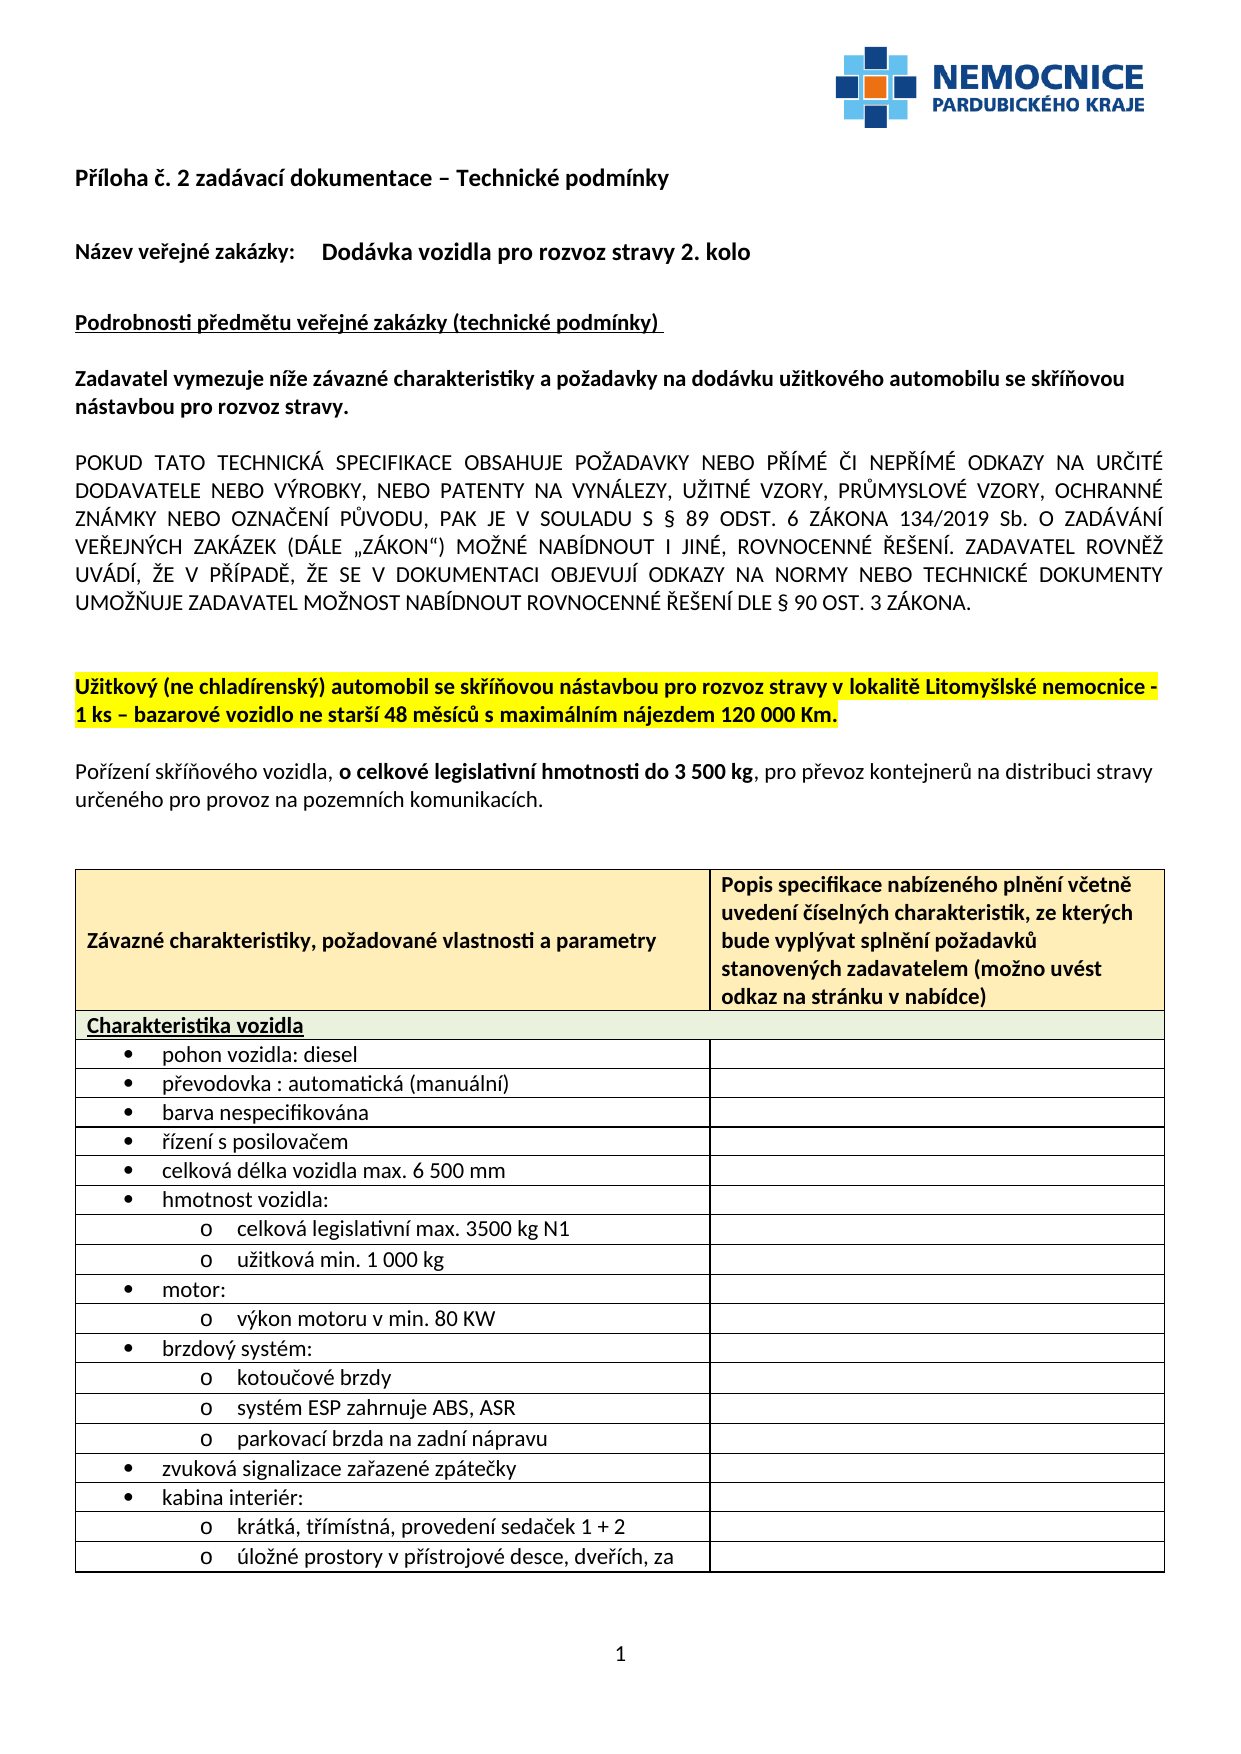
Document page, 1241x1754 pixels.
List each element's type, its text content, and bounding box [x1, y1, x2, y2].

table_cell [711, 1156, 1164, 1184]
table_cell kabina interiér: [76, 1483, 709, 1511]
text Příloha č. 2 zadávací dokumentace – Technické podmínky [75, 162, 1165, 193]
table_cell úložné prostory v přístrojové desce, dveřích, za sedadly a pod sedadlem spolujezdců [76, 1542, 709, 1571]
table_cell krátká, třímístná, provedení sedaček 1 + 2 [76, 1512, 709, 1541]
text POKUD TATO TECHNICKÁ SPECIFIKACE OBSAHUJE POŽADAVKY NEBO PŘÍMÉ ČI NEPŘÍMÉ ODKAZY NA URČITÉ DODAVATELE NEBO VÝROBKY, NEBO PATENTY NA VYNÁLEZY, UŽITNÉ VZORY, PRŮMYSLOVÉ VZORY, OCHRANNÉ ZNÁMKY NEBO OZNAČENÍ PŮVODU, PAK JE V SOULADU S § 89 ODST. 6 ZÁKONA 134/2019 Sb. O ZADÁVÁNÍ VEŘEJNÝCH ZAKÁZEK (DÁLE „ZÁKON“) MOŽNÉ NABÍDNOUT I JINÉ, ROVNOCENNÉ ŘEŠENÍ. ZADAVATEL ROVNĚŽ UVÁDÍ, ŽE V PŘÍPADĚ, ŽE SE V DOKUMENTACI OBJEVUJÍ ODKAZY NA NORMY NEBO TECHNICKÉ DOKUMENTY UMOŽŇUJE ZADAVATEL MOŽNOST NABÍDNOUT ROVNOCENNÉ ŘEŠENÍ DLE § 90 OST. 3 ZÁKONA. [75, 448, 1165, 616]
table_header Závazné charakteristiky, požadované vlastnosti a parametry [76, 870, 709, 1010]
table_cell celková legislativní max. 3500 kg N1 [76, 1215, 709, 1244]
table_cell [711, 1040, 1164, 1068]
table_cell [711, 1098, 1164, 1126]
table_cell [711, 1186, 1164, 1213]
table_cell [711, 1245, 1164, 1274]
text Podrobnosti předmětu veřejné zakázky (technické podmínky) [75, 308, 1165, 336]
table_cell [711, 1069, 1164, 1097]
table_cell [711, 1512, 1164, 1541]
table_cell [711, 1334, 1164, 1362]
table_cell [711, 1128, 1164, 1155]
table_header Název veřejné zakázky: [66, 225, 310, 277]
table_cell [711, 1215, 1164, 1244]
picture [835, 45, 1144, 129]
table_header Popis specifikace nabízeného plnění včetně uvedení číselných charakteristik, ze kterých bude vyplývat splnění požadavků stanovených zadavatelem (možno uvést odkaz na stránku v nabídce) [711, 870, 1164, 1010]
table_cell parkovací brzda na zadní nápravu [76, 1424, 709, 1453]
table_cell pohon vozidla: diesel [76, 1040, 709, 1068]
table_cell hmotnost vozidla: [76, 1186, 709, 1213]
table_cell [711, 1542, 1164, 1571]
table_cell celková délka vozidla max. 6 500 mm [76, 1156, 709, 1184]
text Zadavatel vymezuje níže závazné charakteristiky a požadavky na dodávku užitkového automobilu se skříňovou nástavbou pro rozvoz stravy. [75, 364, 1165, 420]
table_cell výkon motoru v min. 80 KW [76, 1304, 709, 1333]
table_cell kotoučové brzdy [76, 1363, 709, 1392]
table_cell systém ESP zahrnuje ABS, ASR [76, 1394, 709, 1423]
table_cell zvuková signalizace zařazené zpátečky [76, 1454, 709, 1482]
table_cell [711, 1394, 1164, 1423]
table_cell převodovka : automatická (manuální) [76, 1069, 709, 1097]
table_cell Charakteristika vozidla [76, 1011, 1164, 1039]
text Pořízení skříňového vozidla, o celkové legislativní hmotnosti do 3 500 kg, pro převoz kontejnerů na distribuci stravy určeného pro provoz na pozemních komunikacích. [75, 757, 1165, 813]
table_cell [711, 1363, 1164, 1392]
table_cell [711, 1304, 1164, 1333]
table_cell [711, 1424, 1164, 1453]
table_cell motor: [76, 1275, 709, 1303]
table_header Dodávka vozidla pro rozvoz stravy 2. kolo [313, 225, 1128, 277]
table_cell [711, 1454, 1164, 1482]
table_cell [711, 1275, 1164, 1303]
table_cell barva nespecifikována [76, 1098, 709, 1126]
table_cell užitková min. 1 000 kg [76, 1245, 709, 1274]
table_cell brzdový systém: [76, 1334, 709, 1362]
table_cell řízení s posilovačem [76, 1128, 709, 1155]
table_cell [711, 1483, 1164, 1511]
text Užitkový (ne chladírenský) automobil se skříňovou nástavbou pro rozvoz stravy v lokalitě Litomyšlské nemocnice - 1 ks – bazarové vozidlo ne starší 48 měsíců s maximálním nájezdem 120 000 Km. [838, 672, 1165, 728]
